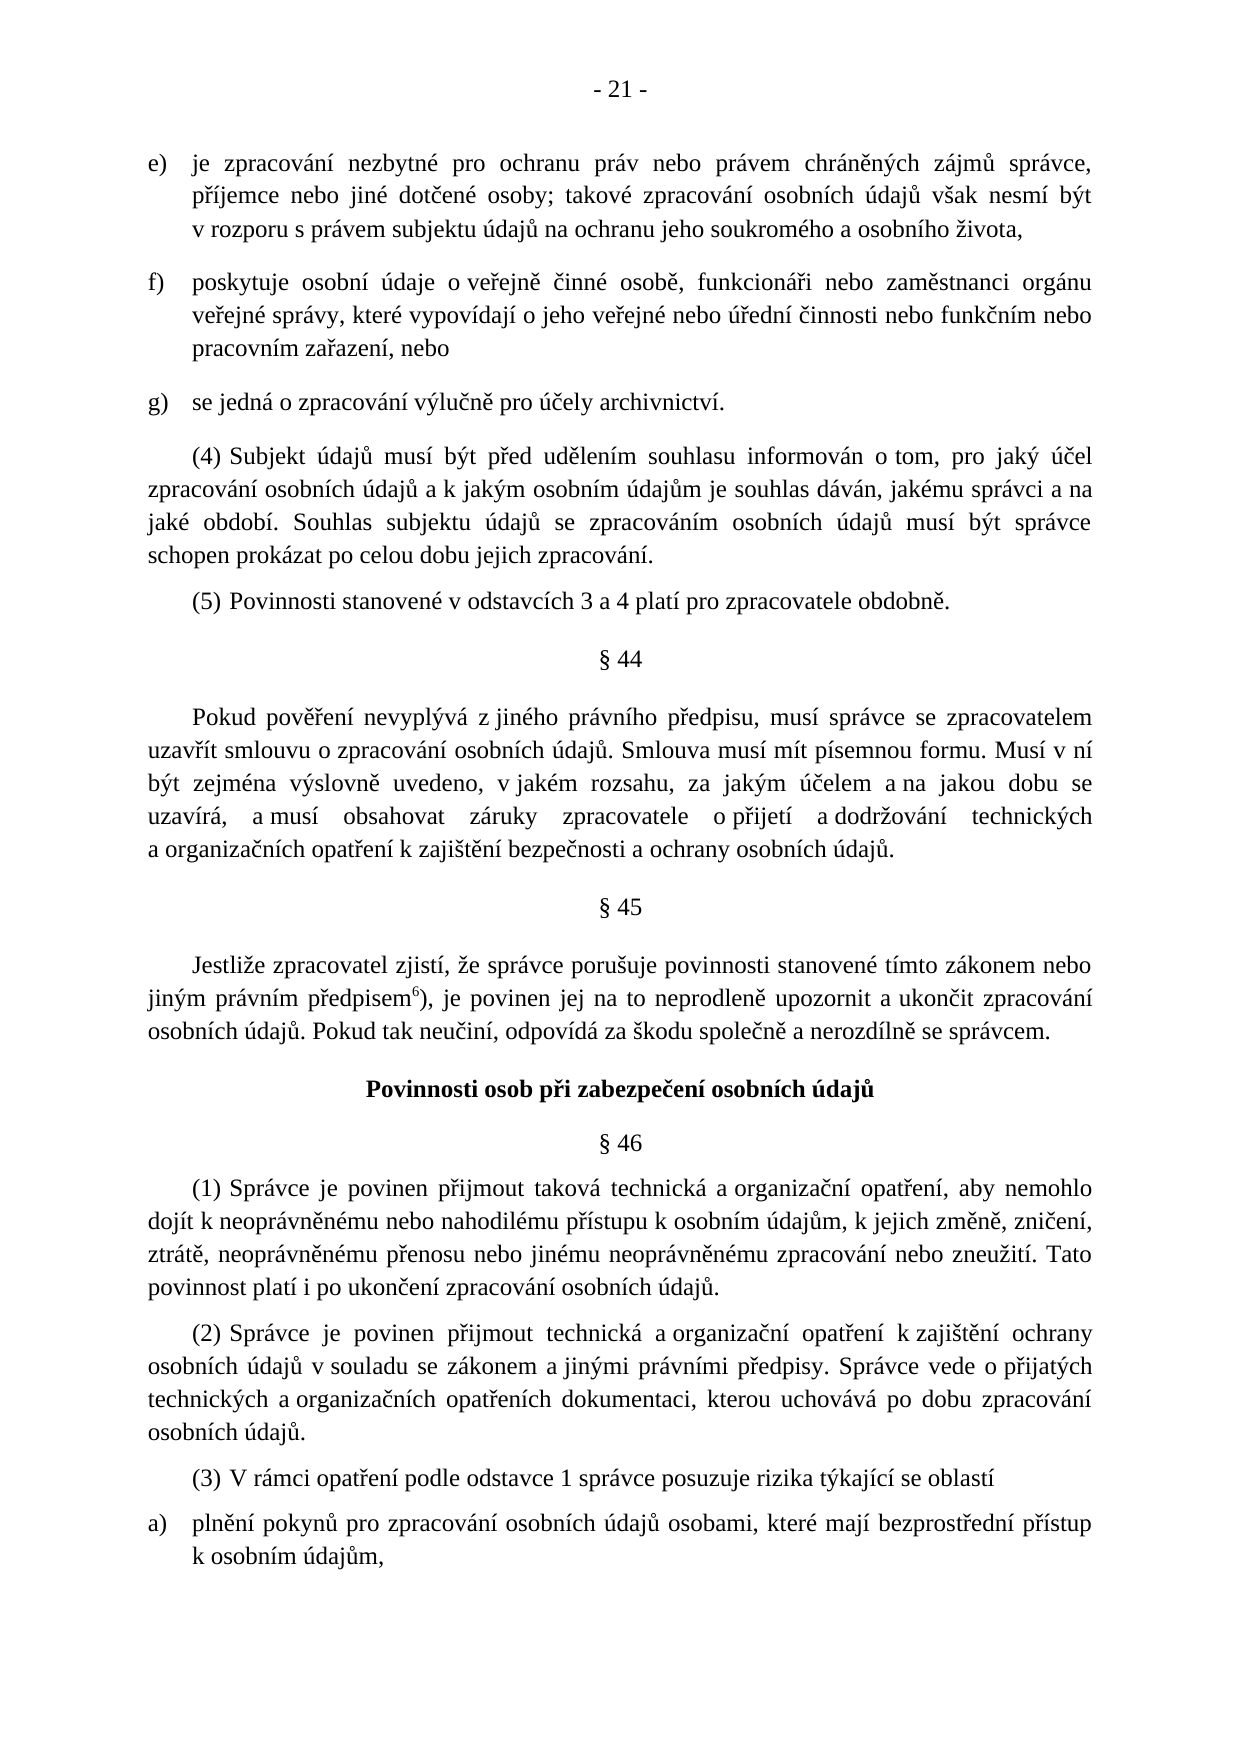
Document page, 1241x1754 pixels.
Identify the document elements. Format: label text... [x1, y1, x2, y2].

list Správce je povinen přijmout taková technická a organizační opatření, aby nemohlo dojít k neoprávněnému nebo nahodilému přístupu k osobním údajům, k jejich změně, zničení, ztrátě, neoprávněnému přenosu nebo jinému neoprávněnému zpracování nebo zneužití. Tato povinnost platí i po ukončení zpracování osobních údajů. [148, 1173, 1093, 1301]
text plnění pokynů pro zpracování osobních údajů osobami, které mají bezprostřední přístup k osobním údajům, [148, 1508, 1093, 1570]
text Povinnosti osob při zabezpečení osobních údajů [148, 1074, 1093, 1103]
text § 45 [148, 892, 1093, 921]
text Jestliže zpracovatel zjistí, že správce porušuje povinnosti stanovené tímto zákonem nebo jiným právním předpisem6), je povinen jej na to neprodleně upozornit a ukončit zpracování osobních údajů. Pokud tak neučiní, odpovídá za škodu společně a nerozdílně se správcem. [148, 950, 1093, 1045]
text § 44 [148, 644, 1093, 673]
list Správce je povinen přijmout technická a organizační opatření k zajištění ochrany osobních údajů v souladu se zákonem a jinými právními předpisy. Správce vede o přijatých technických a organizačních opatřeních dokumentaci, kterou uchovává po dobu zpracování osobních údajů. [148, 1318, 1093, 1446]
text Subjekt údajů musí být před udělením souhlasu informován o tom, pro jaký účel zpracování osobních údajů a k jakým osobním údajům je souhlas dáván, jakému správci a na jaké období. Souhlas subjektu údajů se zpracováním osobních údajů musí být správce schopen prokázat po celou dobu jejich zpracování. [148, 441, 1093, 569]
text § 46 [148, 1128, 1093, 1157]
text Pokud pověření nevyplývá z jiného právního předpisu, musí správce se zpracovatelem uzavřít smlouvu o zpracování osobních údajů. Smlouva musí mít písemnou formu. Musí v ní být zejména výslovně uvedeno, v jakém rozsahu, za jakým účelem a na jakou dobu se uzavírá, a musí obsahovat záruky zpracovatele o přijetí a dodržování technických a organizačních opatření k zajištění bezpečnosti a ochrany osobních údajů. [148, 702, 1093, 863]
text Povinnosti stanovené v odstavcích 3 a 4 platí pro zpracovatele obdobně. [148, 586, 1093, 614]
text V rámci opatření podle odstavce 1 správce posuzuje rizika týkající se oblastí [148, 1463, 1093, 1491]
text je zpracování nezbytné pro ochranu práv nebo právem chráněných zájmů správce, příjemce nebo jiné dotčené osoby; takové zpracování osobních údajů však nesmí být v rozporu s právem subjektu údajů na ochranu jeho soukromého a osobního života, [148, 148, 1093, 242]
text poskytuje osobní údaje o veřejně činné osobě, funkcionáři nebo zaměstnanci orgánu veřejné správy, které vypovídají o jeho veřejné nebo úřední činnosti nebo funkčním nebo pracovním zařazení, nebo [148, 267, 1093, 362]
text se jedná o zpracování výlučně pro účely archivnictví. [148, 387, 1093, 416]
